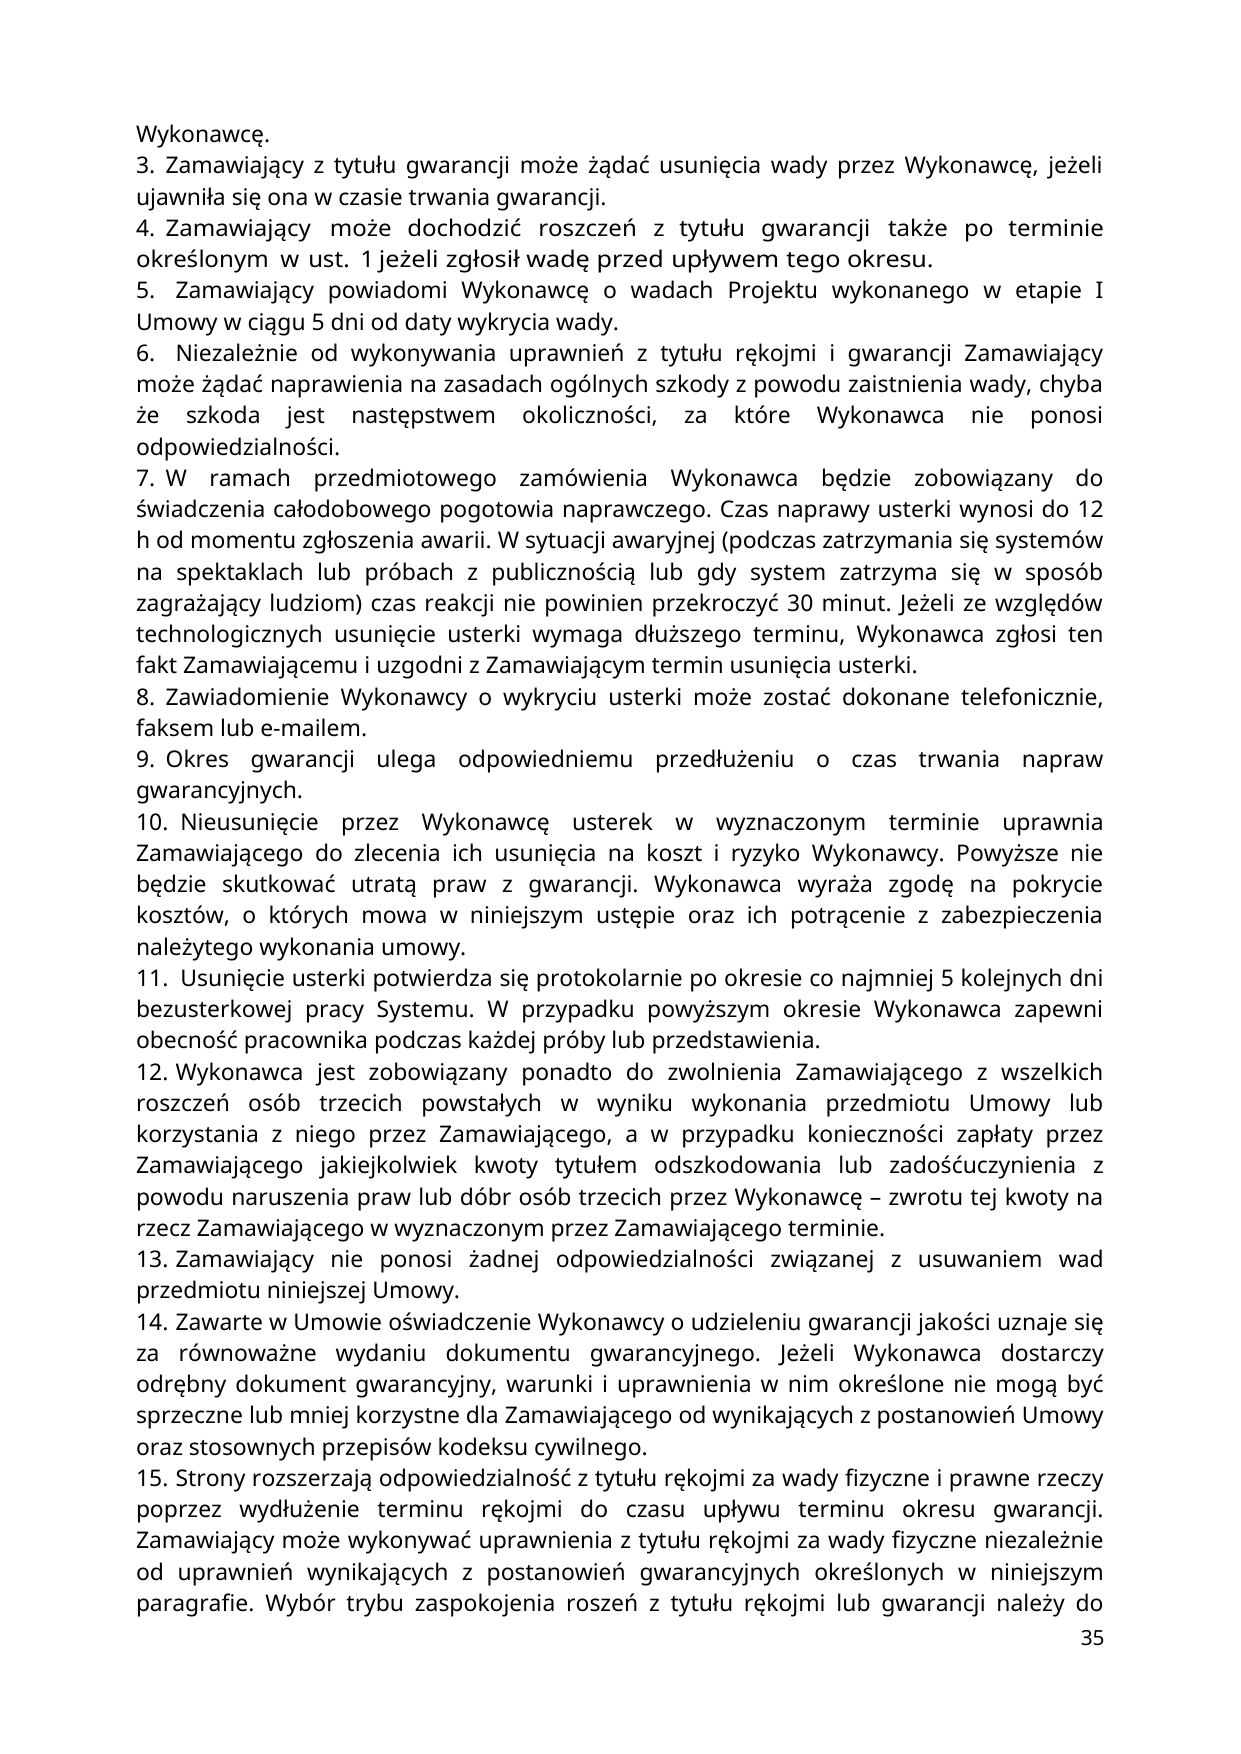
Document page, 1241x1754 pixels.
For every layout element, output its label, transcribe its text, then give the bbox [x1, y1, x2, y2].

list Zawiadomienie Wykonawcy o wykryciu usterki może zostać dokonane telefonicznie, faksem lub e-mailem. [136, 681, 1104, 743]
list Zamawiający powiadomi Wykonawcę o wadach Projektu wykonanego w etapie I Umowy w ciągu 5 dni od daty wykrycia wady. [136, 274, 1104, 337]
list Zamawiający może dochodzić roszczeń z tytułu gwarancji także po terminie określonym w ust. 1jeżeli zgłosił wadę przed upływem tego okresu. [136, 212, 1104, 274]
list Okres gwarancji ulega odpowiedniemu przedłużeniu o czas trwania napraw gwarancyjnych. [136, 743, 1104, 806]
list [136, 118, 1104, 149]
list Nieusunięcie przez Wykonawcę usterek w wyznaczonym terminie uprawnia Zamawiającego do zlecenia ich usunięcia na koszt i ryzyko Wykonawcy. Powyższe nie będzie skutkować utratą praw z gwarancji. Wykonawca wyraża zgodę na pokrycie kosztów, o których mowa w niniejszym ustępie oraz ich potrącenie z zabezpieczenia należytego wykonania umowy. [136, 806, 1104, 962]
list Zamawiający nie ponosi żadnej odpowiedzialności związanej z usuwaniem wad przedmiotu niniejszej Umowy. [136, 1243, 1104, 1306]
list Usunięcie usterki potwierdza się protokolarnie po okresie co najmniej 5 kolejnych dni bezusterkowej pracy Systemu. W przypadku powyższym okresie Wykonawca zapewni obecność pracownika podczas każdej próby lub przedstawienia. [136, 962, 1104, 1056]
list Zamawiający z tytułu gwarancji może żądać usunięcia wady przez Wykonawcę, jeżeli ujawniła się ona w czasie trwania gwarancji. [136, 149, 1104, 212]
list Wykonawca jest zobowiązany ponadto do zwolnienia Zamawiającego z wszelkich roszczeń osób trzecich powstałych w wyniku wykonania przedmiotu Umowy lub korzystania z niego przez Zamawiającego, a w przypadku konieczności zapłaty przez Zamawiającego jakiejkolwiek kwoty tytułem odszkodowania lub zadośćuczynienia z powodu naruszenia praw lub dóbr osób trzecich przez Wykonawcę – zwrotu tej kwoty na rzecz Zamawiającego w wyznaczonym przez Zamawiającego terminie. [136, 1056, 1104, 1243]
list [136, 1462, 1104, 1618]
list Zawarte w Umowie oświadczenie Wykonawcy o udzieleniu gwarancji jakości uznaje się za równoważne wydaniu dokumentu gwarancyjnego. Jeżeli Wykonawca dostarczy odrębny dokument gwarancyjny, warunki i uprawnienia w nim określone nie mogą być sprzeczne lub mniej korzystne dla Zamawiającego od wynikających z postanowień Umowy oraz stosownych przepisów kodeksu cywilnego. [136, 1306, 1104, 1462]
list W ramach przedmiotowego zamówienia Wykonawca będzie zobowiązany do świadczenia całodobowego pogotowia naprawczego. Czas naprawy usterki wynosi do 12 h od momentu zgłoszenia awarii. W sytuacji awaryjnej (podczas zatrzymania się systemów na spektaklach lub próbach z publicznością lub gdy system zatrzyma się w sposób zagrażający ludziom) czas reakcji nie powinien przekroczyć 30 minut. Jeżeli ze względów technologicznych usunięcie usterki wymaga dłuższego terminu, Wykonawca zgłosi ten fakt Zamawiającemu i uzgodni z Zamawiającym termin usunięcia usterki. [136, 462, 1104, 681]
list Niezależnie od wykonywania uprawnień z tytułu rękojmi i gwarancji Zamawiający może żądać naprawienia na zasadach ogólnych szkody z powodu zaistnienia wady, chyba że szkoda jest następstwem okoliczności, za które Wykonawca nie ponosi odpowiedzialności. [136, 337, 1104, 462]
